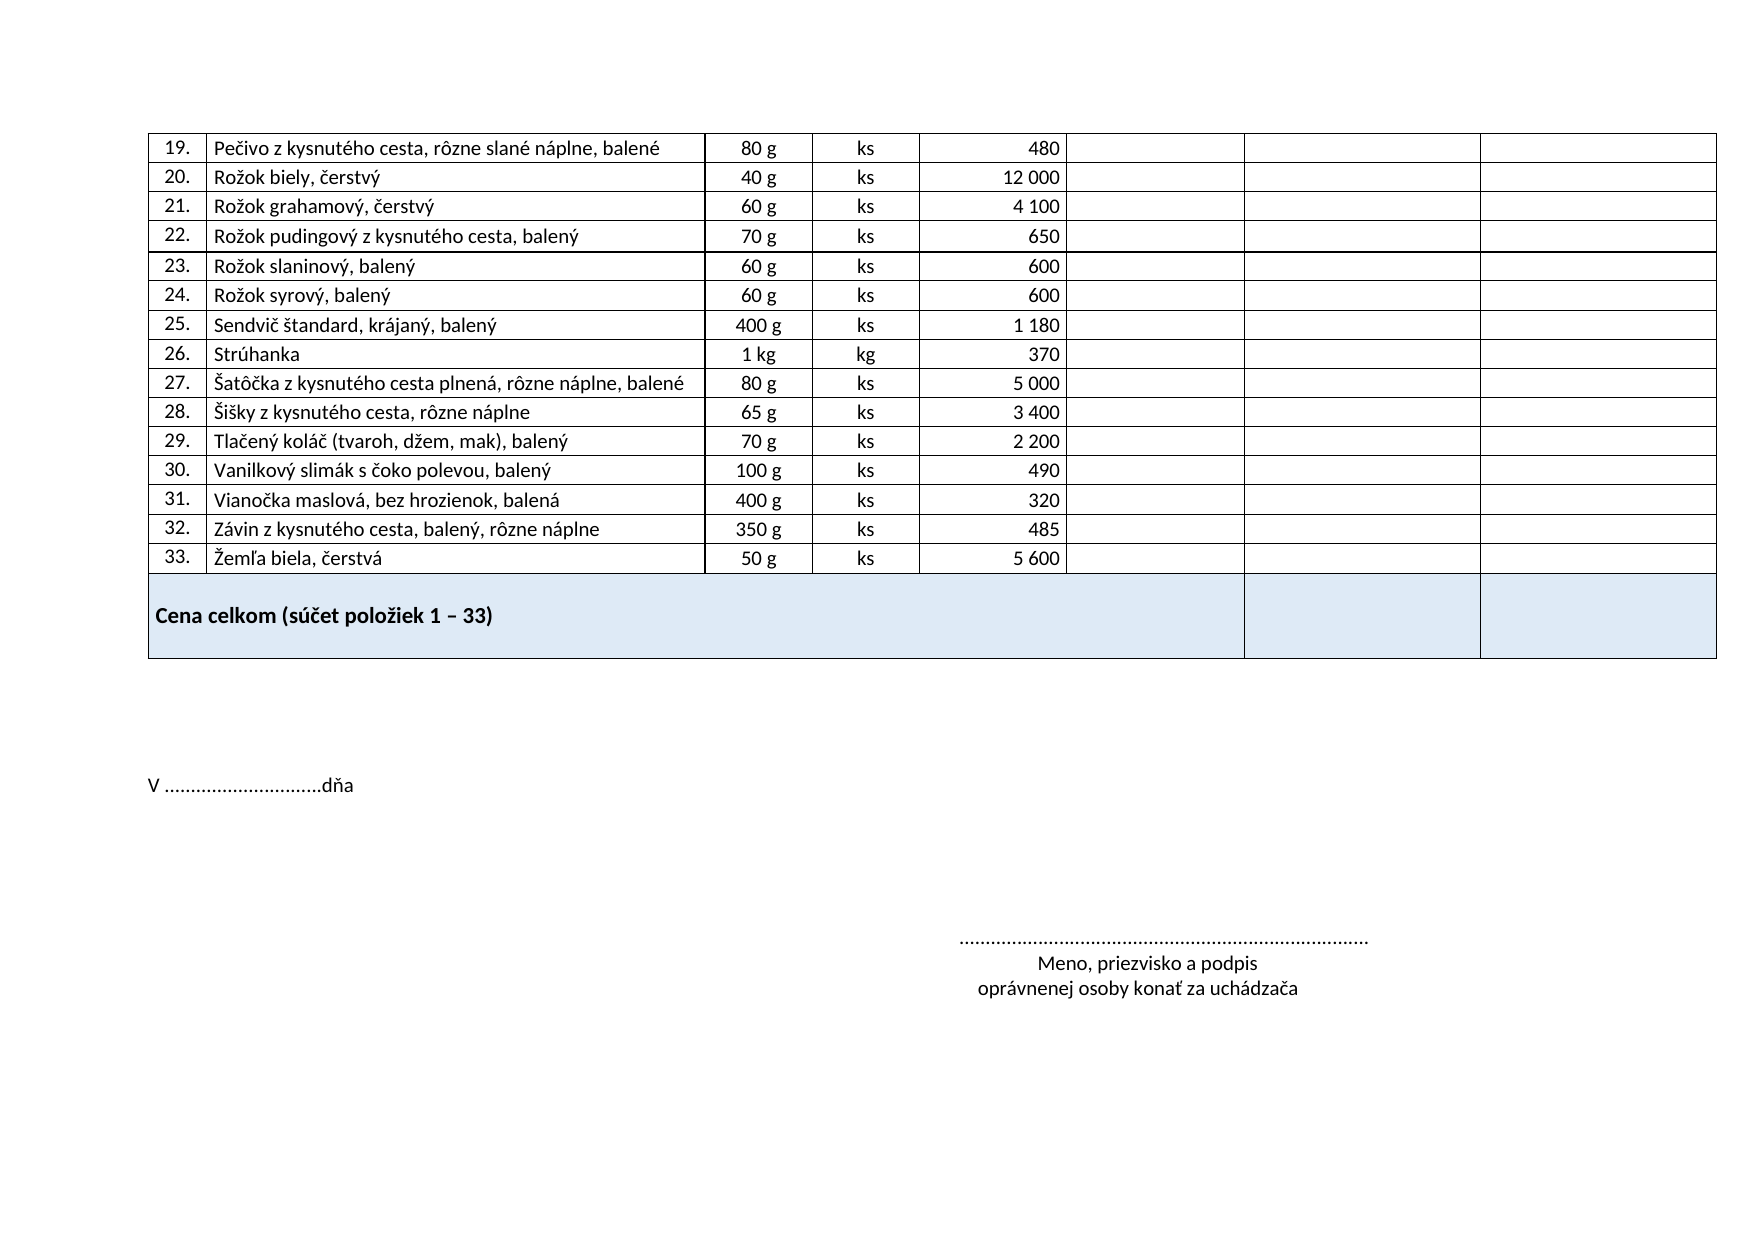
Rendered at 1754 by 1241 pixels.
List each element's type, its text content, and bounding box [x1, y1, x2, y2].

table_cell 490 [920, 456, 1066, 484]
table_cell ks [813, 221, 919, 251]
table_cell [1245, 253, 1480, 280]
table_cell Rožok biely, čerstvý [207, 163, 704, 191]
table_cell [1481, 340, 1716, 368]
table_cell [1067, 485, 1244, 513]
text V ..............................dňa [148, 772, 1606, 798]
table_cell [1067, 427, 1244, 455]
table_cell [1067, 515, 1244, 543]
table_cell 21. [149, 192, 206, 220]
table_cell 80 g [706, 134, 812, 162]
table_cell [1067, 340, 1244, 368]
table_cell 60 g [706, 192, 812, 220]
table_cell 320 [920, 485, 1066, 513]
table_cell 23. [149, 253, 206, 280]
text Meno, priezvisko a podpis [148, 950, 1606, 975]
table_cell 100 g [706, 456, 812, 484]
table_cell Rožok grahamový, čerstvý [207, 192, 704, 220]
table_cell 80 g [706, 369, 812, 397]
table_cell [1481, 515, 1716, 543]
table_cell 26. [149, 340, 206, 368]
table_cell [1245, 515, 1480, 543]
table_cell ks [813, 163, 919, 191]
table_cell Šišky z kysnutého cesta, rôzne náplne [207, 398, 704, 426]
table_cell ks [813, 515, 919, 543]
table_cell 485 [920, 515, 1066, 543]
table_cell ks [813, 544, 919, 572]
table_cell 650 [920, 221, 1066, 251]
table_cell ks [813, 253, 919, 280]
table_cell 370 [920, 340, 1066, 368]
table_cell 50 g [706, 544, 812, 572]
table_cell Závin z kysnutého cesta, balený, rôzne náplne [207, 515, 704, 543]
table_cell 12 000 [920, 163, 1066, 191]
table_cell [1245, 163, 1480, 191]
table_cell [1067, 134, 1244, 162]
table_cell 27. [149, 369, 206, 397]
table_cell ks [813, 134, 919, 162]
table_cell [1067, 544, 1244, 572]
table_cell 4 100 [920, 192, 1066, 220]
table_cell 1 kg [706, 340, 812, 368]
table_cell [1245, 134, 1480, 162]
table_cell [1245, 456, 1480, 484]
table_cell 5 000 [920, 369, 1066, 397]
table_cell [1481, 281, 1716, 309]
table_cell Šatôčka z kysnutého cesta plnená, rôzne náplne, balené [207, 369, 704, 397]
table_cell Vanilkový slimák s čoko polevou, balený [207, 456, 704, 484]
table_cell [1481, 574, 1716, 658]
table_cell ks [813, 456, 919, 484]
table_cell [1067, 456, 1244, 484]
table_cell 600 [920, 281, 1066, 309]
table_cell Pečivo z kysnutého cesta, rôzne slané náplne, balené [207, 134, 704, 162]
table_cell 20. [149, 163, 206, 191]
text oprávnenej osoby konať za uchádzača [885, 975, 1606, 1001]
table_cell ks [813, 427, 919, 455]
table_cell [1067, 398, 1244, 426]
table_cell [1067, 369, 1244, 397]
table_cell ks [813, 192, 919, 220]
table_cell 29. [149, 427, 206, 455]
table_cell [1245, 311, 1480, 339]
table_cell 31. [149, 485, 206, 513]
table_cell [1245, 398, 1480, 426]
table_cell Cena celkom (súčet položiek 1 – 33) [149, 574, 1244, 658]
table_cell [1481, 398, 1716, 426]
table_cell Rožok slaninový, balený [207, 253, 704, 280]
table_cell [1245, 544, 1480, 572]
table_cell 3 400 [920, 398, 1066, 426]
table_cell [1481, 427, 1716, 455]
table_cell 600 [920, 253, 1066, 280]
table_cell 40 g [706, 163, 812, 191]
table_cell 60 g [706, 253, 812, 280]
table_cell [1067, 163, 1244, 191]
table_cell [1245, 574, 1480, 658]
table_cell ks [813, 281, 919, 309]
table_cell 25. [149, 311, 206, 339]
table_cell kg [813, 340, 919, 368]
table_cell Rožok pudingový z kysnutého cesta, balený [207, 221, 704, 251]
table_cell 1 180 [920, 311, 1066, 339]
table_cell Žemľa biela, čerstvá [207, 544, 704, 572]
table_cell Rožok syrový, balený [207, 281, 704, 309]
table_cell 480 [920, 134, 1066, 162]
table_cell [1245, 192, 1480, 220]
table_cell 400 g [706, 311, 812, 339]
table_cell 19. [149, 134, 206, 162]
table_cell 65 g [706, 398, 812, 426]
table_cell 22. [149, 221, 206, 251]
table_cell ks [813, 398, 919, 426]
table_cell [1067, 311, 1244, 339]
table_cell Strúhanka [207, 340, 704, 368]
table_cell [1481, 485, 1716, 513]
table_cell Tlačený koláč (tvaroh, džem, mak), balený [207, 427, 704, 455]
table_cell 70 g [706, 427, 812, 455]
table_cell Vianočka maslová, bez hrozienok, balená [207, 485, 704, 513]
table_cell [1245, 369, 1480, 397]
table_cell 32. [149, 515, 206, 543]
table_cell ks [813, 369, 919, 397]
table_cell 60 g [706, 281, 812, 309]
table_cell [1067, 253, 1244, 280]
table_cell 70 g [706, 221, 812, 251]
table_cell 350 g [706, 515, 812, 543]
table_cell [1481, 544, 1716, 572]
table_cell 400 g [706, 485, 812, 513]
table_cell [1481, 134, 1716, 162]
table_cell 24. [149, 281, 206, 309]
table_cell [1481, 311, 1716, 339]
table_cell [1245, 485, 1480, 513]
table_cell [1067, 192, 1244, 220]
table_cell 5 600 [920, 544, 1066, 572]
table_cell [1481, 253, 1716, 280]
table_cell [1481, 456, 1716, 484]
table_cell Sendvič štandard, krájaný, balený [207, 311, 704, 339]
table_cell [1245, 340, 1480, 368]
table_cell ks [813, 311, 919, 339]
table_cell 2 200 [920, 427, 1066, 455]
table_cell [1067, 221, 1244, 251]
table_cell [1481, 192, 1716, 220]
table_cell 28. [149, 398, 206, 426]
table_cell [1481, 369, 1716, 397]
table_cell 30. [149, 456, 206, 484]
text .............................................................................. [885, 924, 1606, 950]
table_cell [1481, 163, 1716, 191]
table_cell ks [813, 485, 919, 513]
table_cell [1481, 221, 1716, 251]
table_cell [1067, 281, 1244, 309]
table_cell [1245, 427, 1480, 455]
table_cell [1245, 281, 1480, 309]
table_cell [1245, 221, 1480, 251]
table_cell 33. [149, 544, 206, 572]
